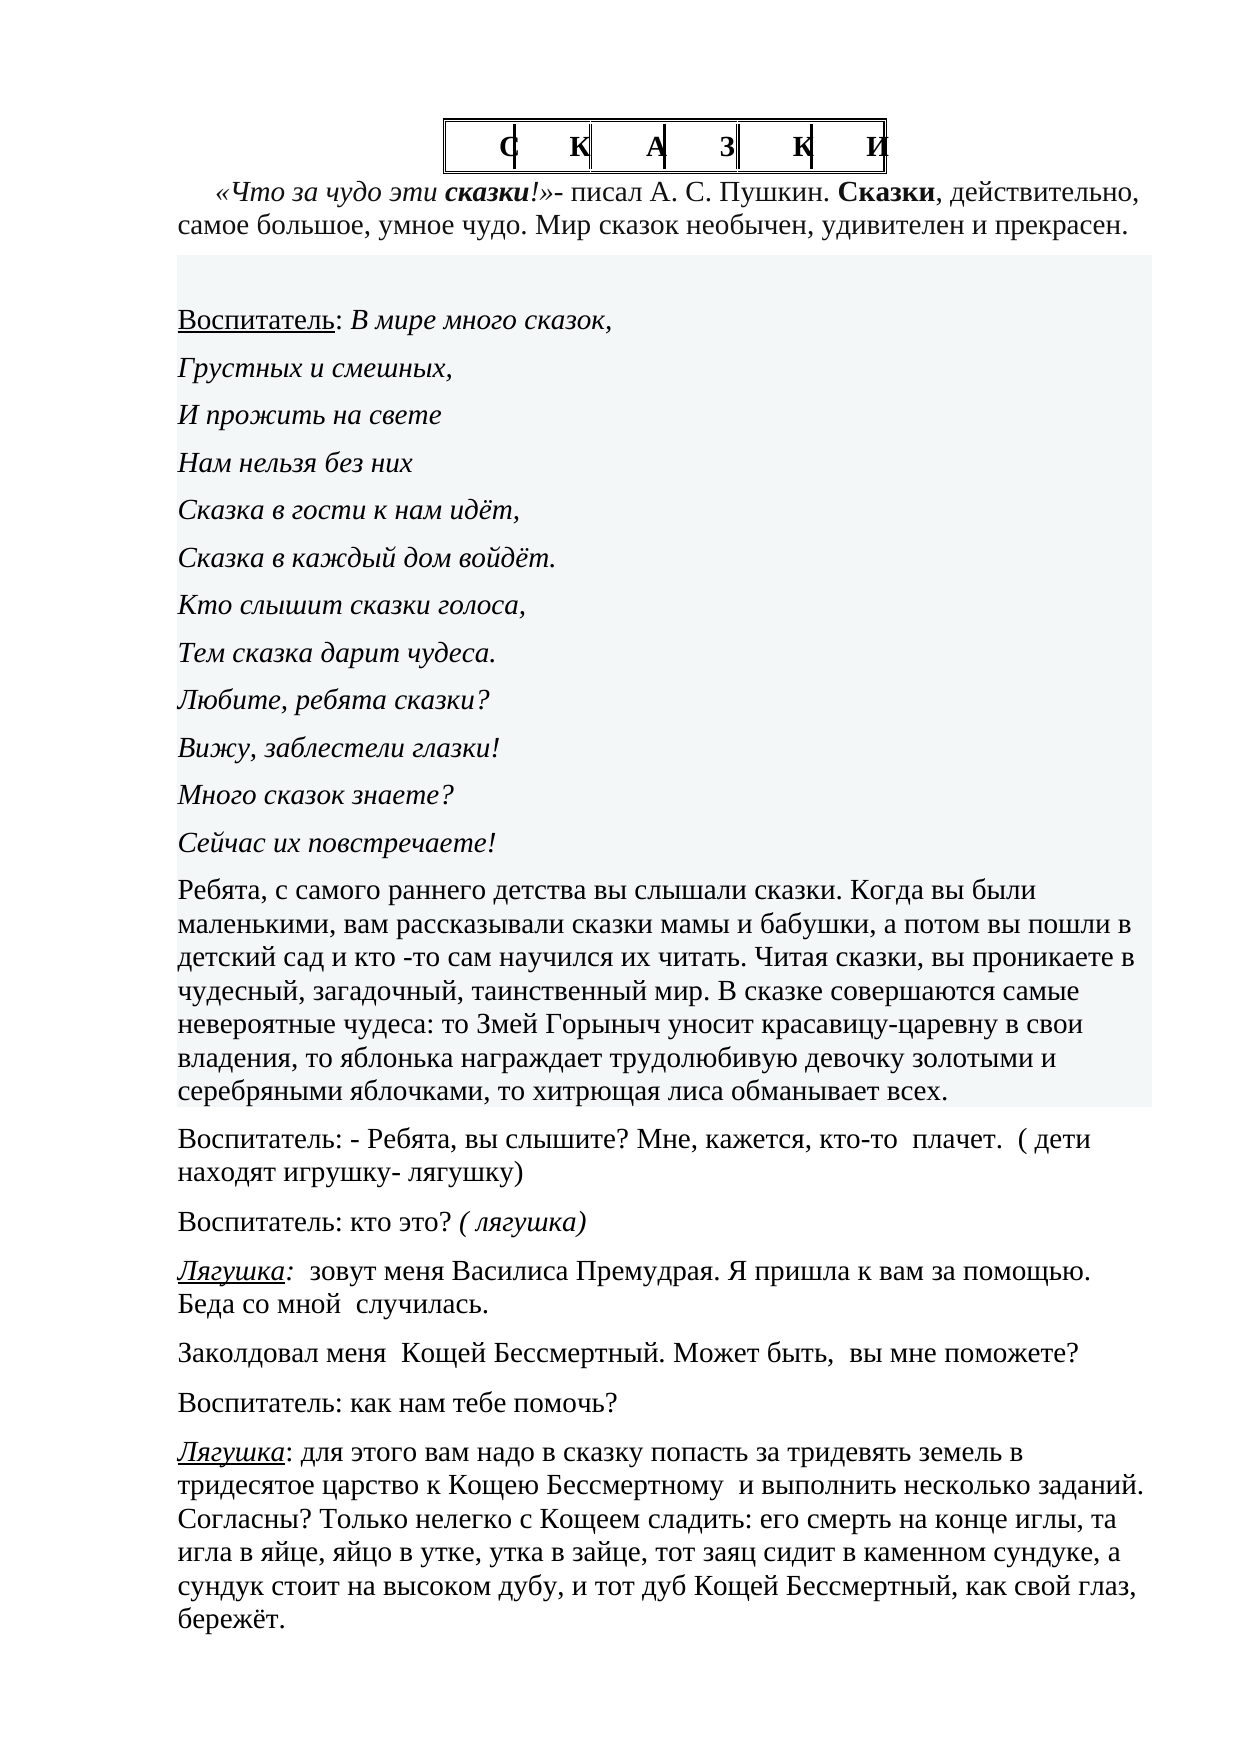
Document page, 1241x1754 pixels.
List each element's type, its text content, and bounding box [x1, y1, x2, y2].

text Воспитатель: как нам тебе помочь? [177, 1385, 1152, 1418]
text Заколдовал меня Кощей Бессмертный. Может быть, вы мне поможете? [177, 1336, 1152, 1369]
text И прожить на свете [177, 397, 1152, 431]
table_header К [514, 122, 591, 171]
table_header И [811, 122, 883, 171]
text Кто слышит сказки голоса, [177, 587, 1152, 621]
text Грустных и смешных, [177, 350, 1152, 383]
text Лягушка: зовут меня Василиса Премудрая. Я пришла к вам за помощью. Беда со мной случилась. [177, 1253, 1152, 1320]
text Любите, ребята сказки? [177, 682, 1152, 716]
text Тем сказка дарит чудеса. [177, 635, 1152, 668]
text Воспитатель: кто это? ( лягушка) [177, 1204, 1152, 1237]
table_header А [591, 122, 664, 171]
text Лягушка: для этого вам надо в сказку попасть за тридевять земель в тридесятое царство к Кощею Бессмертному и выполнить несколько заданий. Согласны? Только нелегко с Кощеем сладить: его смерть на конце иглы, та игла в яйце, яйцо в утке, утка в зайце, тот заяц сидит в каменном сундуке, а сундук стоит на высоком дубу, и тот дуб Кощей Бессмертный, как свой глаз, бережёт. [177, 1434, 1152, 1635]
text Нам нельзя без них [177, 445, 1152, 478]
table_header З [664, 120, 738, 171]
table_header С [446, 122, 514, 171]
table_header К [738, 122, 811, 171]
text Ребята, с самого раннего детства вы слышали сказки. Когда вы были маленькими, вам рассказывали сказки мамы и бабушки, а потом вы пошли в детский сад и кто -то сам научился их читать. Читая сказки, вы проникаете в чудесный, загадочный, таинственный мир. В сказке совершаются самые невероятные чудеса: то Змей Горыныч уносит красавицу-царевну в свои владения, то яблонька награждает трудолюбивую девочку золотыми и серебряными яблочками, то хитрющая лиса обманывает всех. [177, 872, 1152, 1107]
text Много сказок знаете? [177, 777, 1152, 811]
text Сейчас их повстречаете! [177, 825, 1152, 858]
text «Что за чудо эти сказки!»- писал А. С. Пушкин. Сказки, действительно, самое большое, умное чудо. Мир сказок необычен, удивителен и прекрасен. [177, 174, 1152, 241]
text Воспитатель: В мире много сказок, [177, 302, 1152, 336]
text Сказка в каждый дом войдёт. [177, 540, 1152, 573]
text Воспитатель: - Ребята, вы слышите? Мне, кажется, кто-то плачет. ( дети находят игрушку- лягушку) [177, 1121, 1152, 1188]
text Сказка в гости к нам идёт, [177, 492, 1152, 526]
text Вижу, заблестели глазки! [177, 730, 1152, 763]
